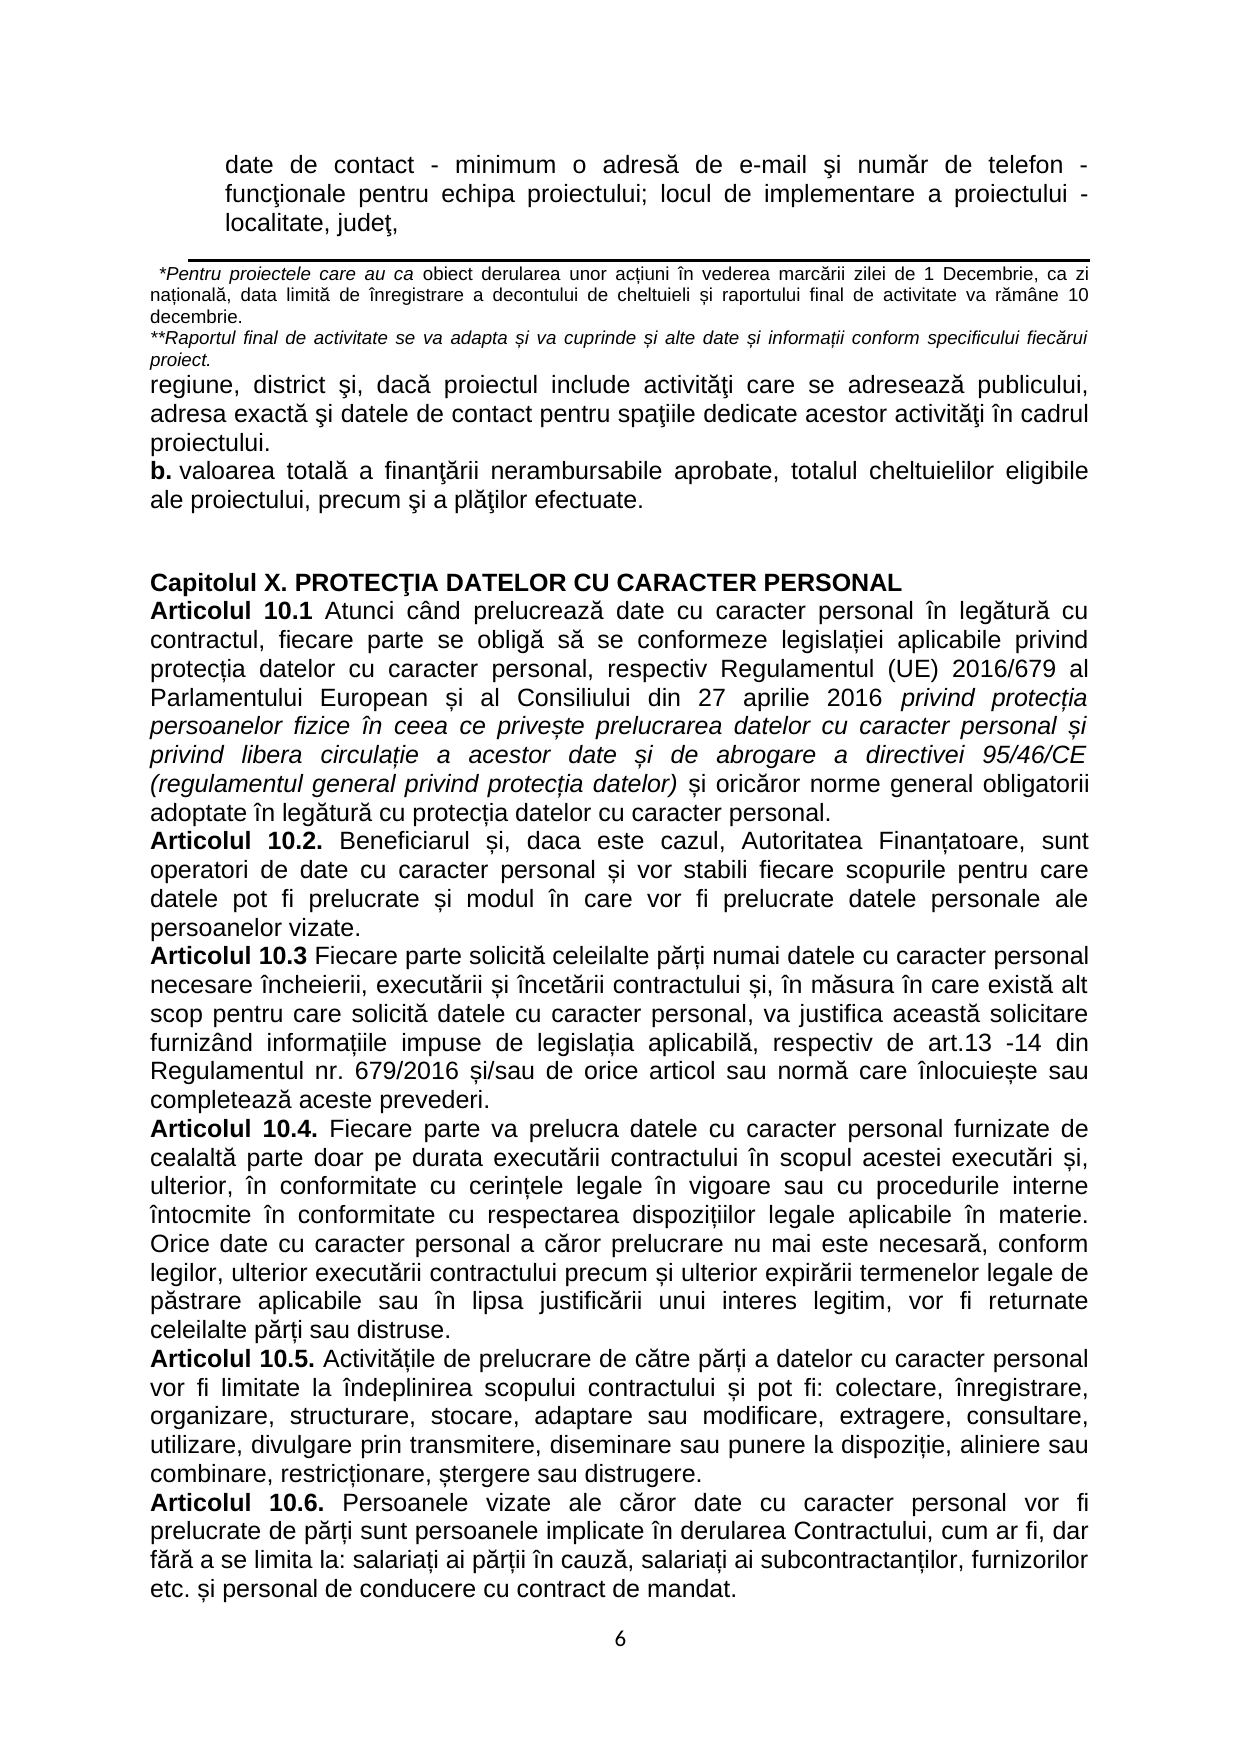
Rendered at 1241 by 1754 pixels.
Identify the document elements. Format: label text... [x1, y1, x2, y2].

text regiune, district şi, dacă proiectul include activităţi care se adresează publicului, adresa exactă şi datele de contact pentru spaţiile dedicate acestor activităţi în cadrul proiectului. [150, 370, 1090, 456]
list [187, 150, 1090, 262]
text Articolul 10.3 Fiecare parte solicită celeilalte părți numai datele cu caracter personal necesare încheierii, executării și încetării contractului și, în măsura în care există alt scop pentru care solicită datele cu caracter personal, va justifica această solicitare furnizând informațiile impuse de legislația aplicabilă, respectiv de art.13 -14 din Regulamentul nr. 679/2016 și/sau de orice articol sau normă care înlocuiește sau completează aceste prevederi. [150, 941, 1090, 1114]
text Articolul 10.4. Fiecare parte va prelucra datele cu caracter personal furnizate de cealaltă parte doar pe durata executării contractului în scopul acestei executări și, ulterior, în conformitate cu cerințele legale în vigoare sau cu procedurile interne întocmite în conformitate cu respectarea dispozițiilor legale aplicabile în materie. Orice date cu caracter personal a căror prelucrare nu mai este necesară, conform legilor, ulterior executării contractului precum și ulterior expirării termenelor legale de păstrare aplicabile sau în lipsa justificării unui interes legitim, vor fi returnate celeilalte părți sau distruse. [150, 1114, 1090, 1344]
text **Raportul final de activitate se va adapta și va cuprinde și alte date și informații conform specificului fiecărui proiect. [150, 327, 1090, 370]
text Articolul 10.6. Persoanele vizate ale căror date cu caracter personal vor fi prelucrate de părți sunt persoanele implicate în derularea Contractului, cum ar fi, dar fără a se limita la: salariați ai părții în cauză, salariați ai subcontractanților, furnizorilor etc. și personal de conducere cu contract de mandat. [150, 1488, 1090, 1603]
text Capitolul X. PROTECŢIA DATELOR CU CARACTER PERSONAL [150, 568, 1090, 596]
text Articolul 10.1 Atunci când prelucrează date cu caracter personal în legătură cu contractul, fiecare parte se obligă să se conformeze legislației aplicabile privind protecția datelor cu caracter personal, respectiv Regulamentul (UE) 2016/679 al Parlamentului European și al Consiliului din 27 aprilie 2016 privind protecția persoanelor fizice în ceea ce privește prelucrarea datelor cu caracter personal și privind libera circulație a acestor date și de abrogare a directivei 95/46/CE (regulamentul general privind protecția datelor) și oricăror norme general obligatorii adoptate în legătură cu protecția datelor cu caracter personal. [150, 596, 1090, 826]
text Articolul 10.5. Activitățile de prelucrare de către părți a datelor cu caracter personal vor fi limitate la îndeplinirea scopului contractului și pot fi: colectare, înregistrare, organizare, structurare, stocare, adaptare sau modificare, extragere, consultare, utilizare, divulgare prin transmitere, diseminare sau punere la dispoziție, aliniere sau combinare, restricționare, ștergere sau distrugere. [150, 1344, 1090, 1488]
text b. valoarea totală a finanţării nerambursabile aprobate, totalul cheltuielilor eligibile ale proiectului, precum şi a plăţilor efectuate. [150, 456, 1090, 514]
text Articolul 10.2. Beneficiarul și, daca este cazul, Autoritatea Finanțatoare, sunt operatori de date cu caracter personal și vor stabili fiecare scopurile pentru care datele pot fi prelucrate și modul în care vor fi prelucrate datele personale ale persoanelor vizate. [150, 826, 1090, 941]
text *Pentru proiectele care au ca obiect derularea unor acțiuni în vederea marcării zilei de 1 Decembrie, ca zi națională, data limită de înregistrare a decontului de cheltuieli și raportului final de activitate va rămâne 10 decembrie. [150, 262, 1090, 327]
